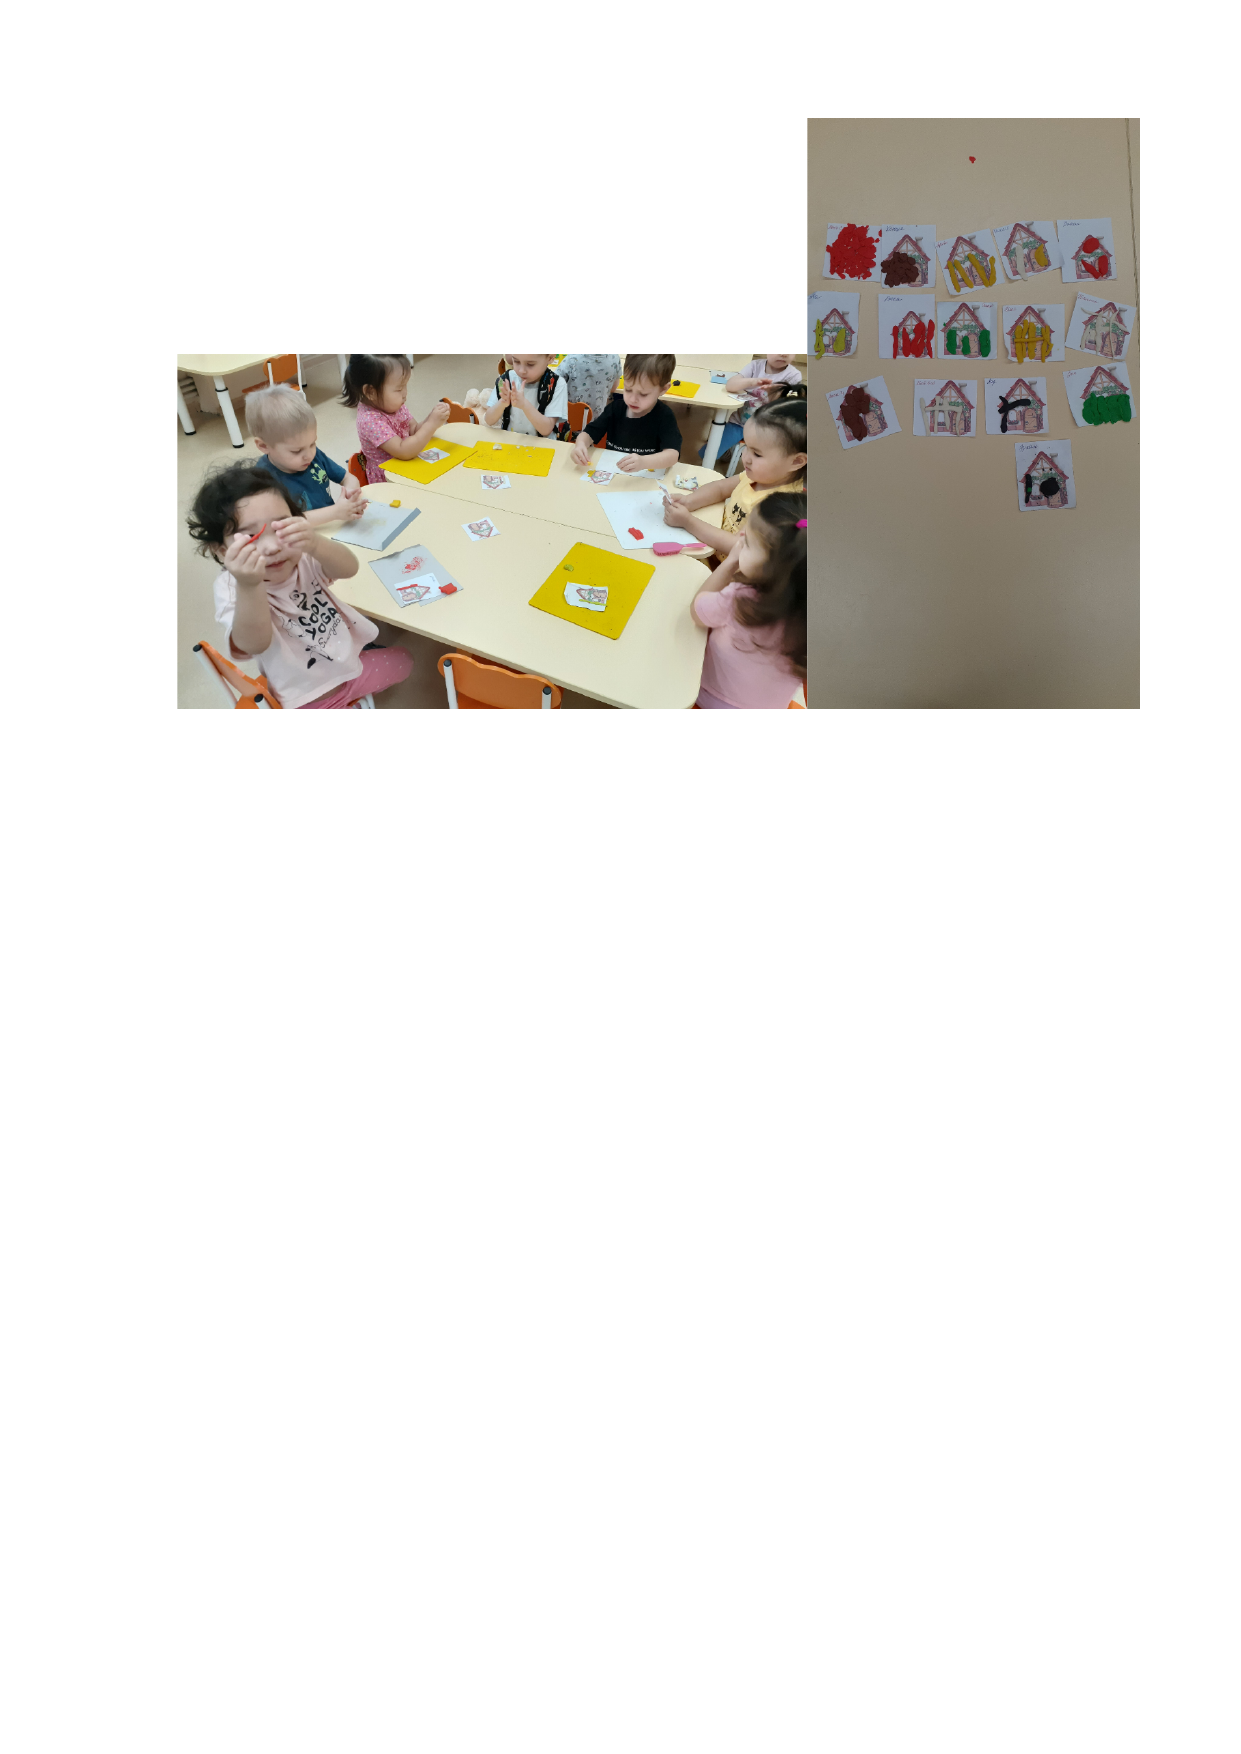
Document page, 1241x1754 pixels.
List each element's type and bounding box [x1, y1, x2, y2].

picture [177, 118, 1140, 709]
